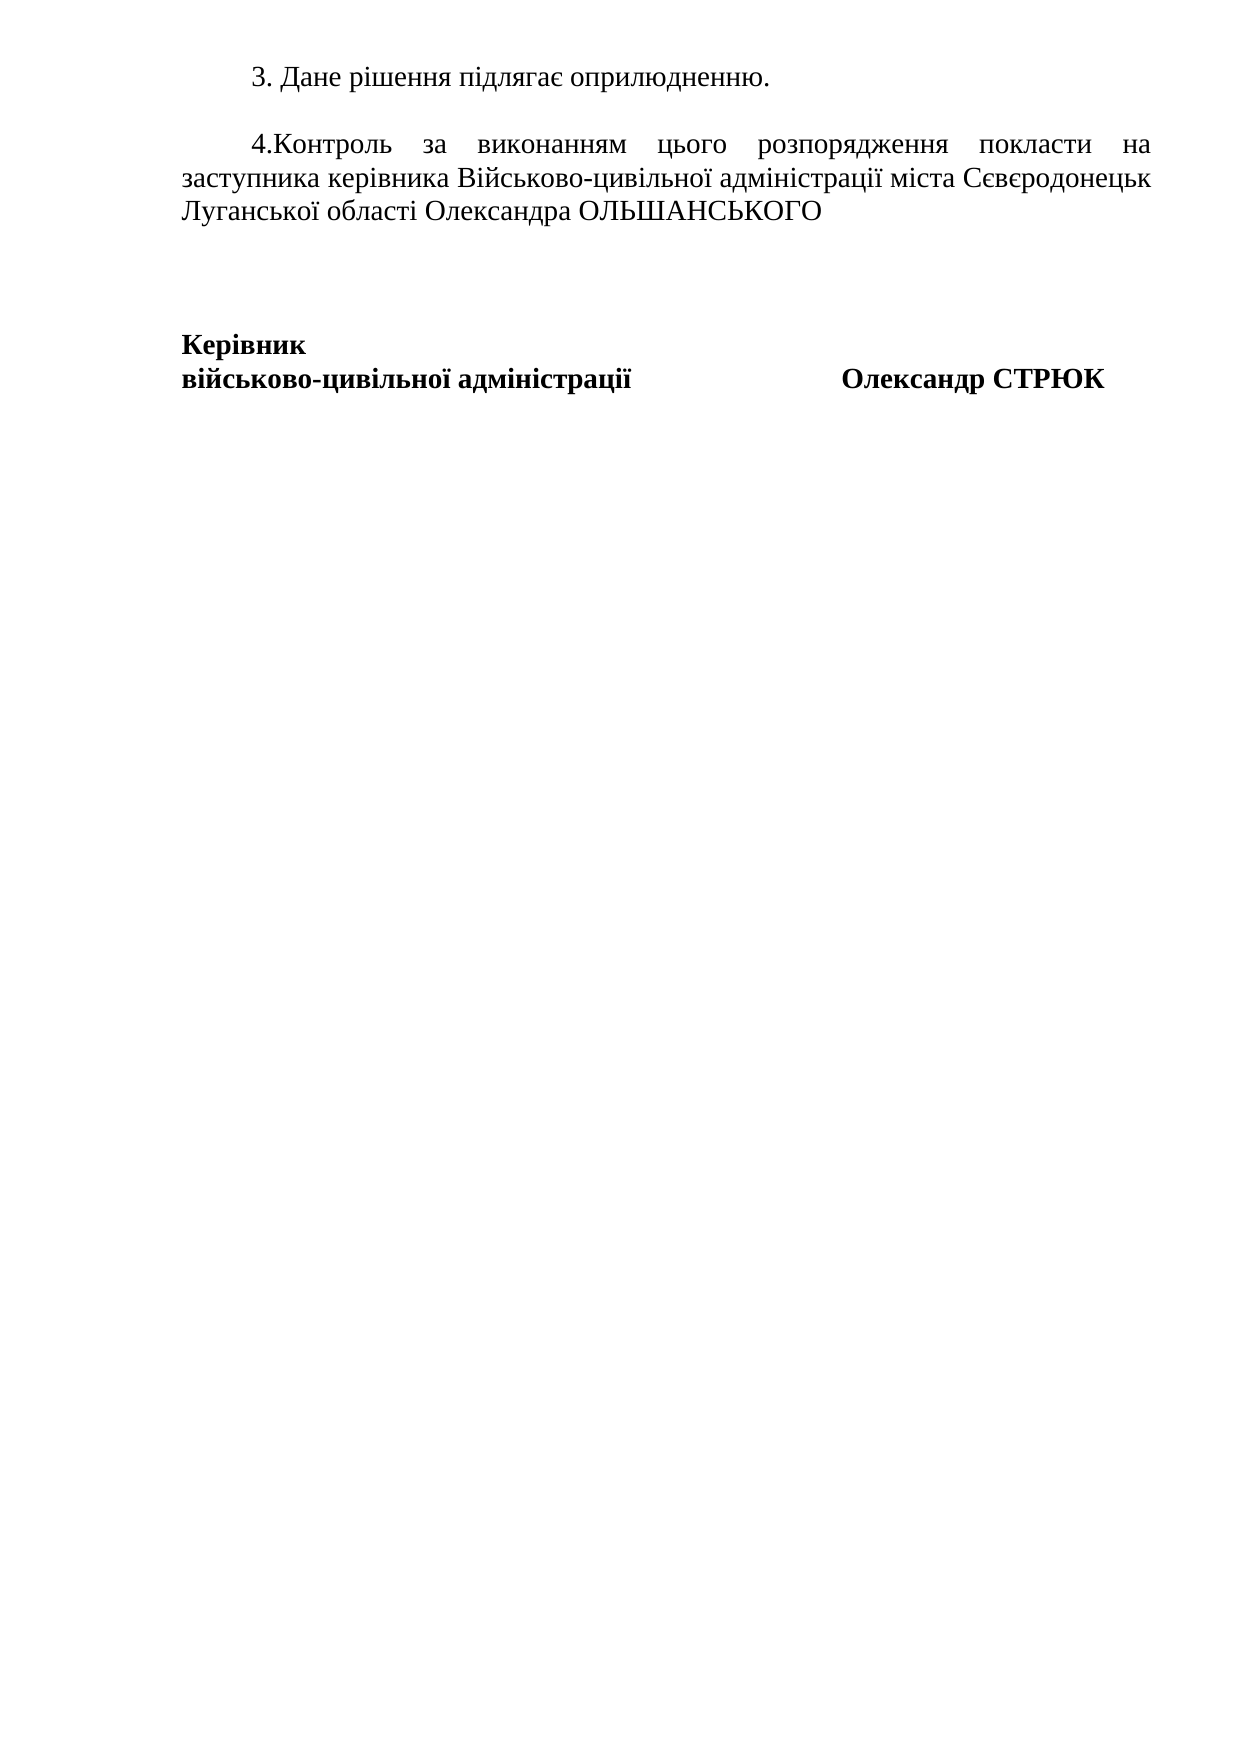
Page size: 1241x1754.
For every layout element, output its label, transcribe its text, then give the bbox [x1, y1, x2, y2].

text військово-цивільної адміністрації Олександр СТРЮК [181, 361, 1152, 394]
text Керівник [181, 327, 1152, 361]
text 4.Контроль за виконанням цього розпорядження покласти на заступника керівника Військово-цивільної адміністрації міста Сєвєродонецьк Луганської області Олександра ОЛЬШАНСЬКОГО [181, 126, 1152, 227]
text 3. Дане рішення підлягає оприлюдненню. [181, 59, 1152, 93]
